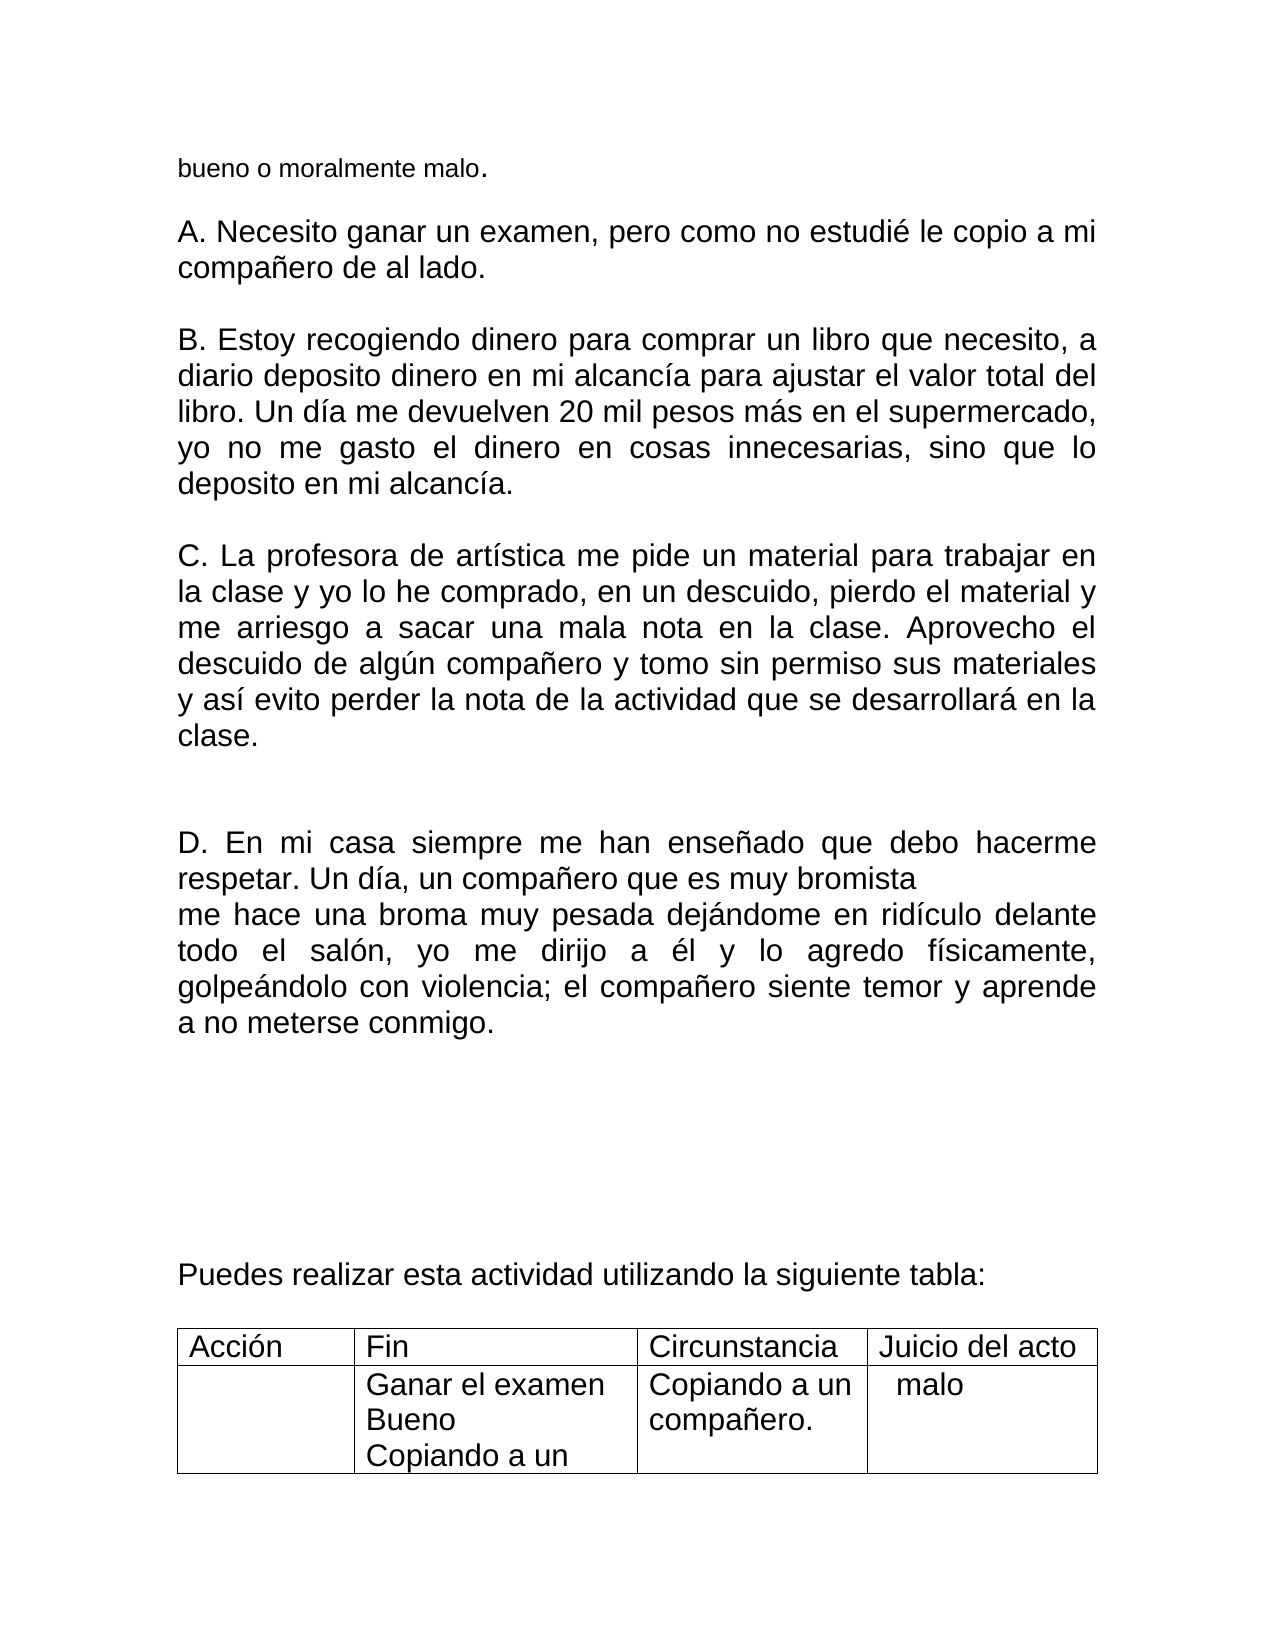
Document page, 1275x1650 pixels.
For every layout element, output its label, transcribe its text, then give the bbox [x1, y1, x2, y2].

text bueno o moralmente malo. [177, 148, 1098, 183]
text D. En mi casa siempre me han enseñado que debo hacerme respetar. Un día, un compañero que es muy bromista [177, 824, 1098, 896]
text B. Estoy recogiendo dinero para comprar un libro que necesito, a diario deposito dinero en mi alcancía para ajustar el valor total del libro. Un día me devuelven 20 mil pesos más en el supermercado, yo no me gasto el dinero en cosas innecesarias, sino que lo deposito en mi alcancía. [177, 321, 1098, 501]
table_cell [638, 1366, 867, 1473]
text Puedes realizar esta actividad utilizando la siguiente tabla: [177, 1256, 1098, 1292]
text me hace una broma muy pesada dejándome en ridículo delante todo el salón, yo me dirijo a él y lo agredo físicamente, golpeándolo con violencia; el compañero siente temor y aprende a no meterse conmigo. [177, 896, 1098, 1040]
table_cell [355, 1366, 637, 1473]
table_cell malo [868, 1366, 1097, 1473]
table_cell [178, 1366, 354, 1473]
table_header Circunstancia [638, 1329, 867, 1364]
text C. La profesora de artística me pide un material para trabajar en la clase y yo lo he comprado, en un descuido, pierdo el material y me arriesgo a sacar una mala nota en la clase. Aprovecho el descuido de algún compañero y tomo sin permiso sus materiales y así evito perder la nota de la actividad que se desarrollará en la clase. [177, 537, 1098, 752]
table_header Juicio del acto [868, 1329, 1097, 1364]
text A. Necesito ganar un examen, pero como no estudié le copio a mi compañero de al lado. [177, 213, 1098, 285]
table_header Acción [178, 1329, 354, 1364]
table_header Fin [355, 1329, 637, 1364]
